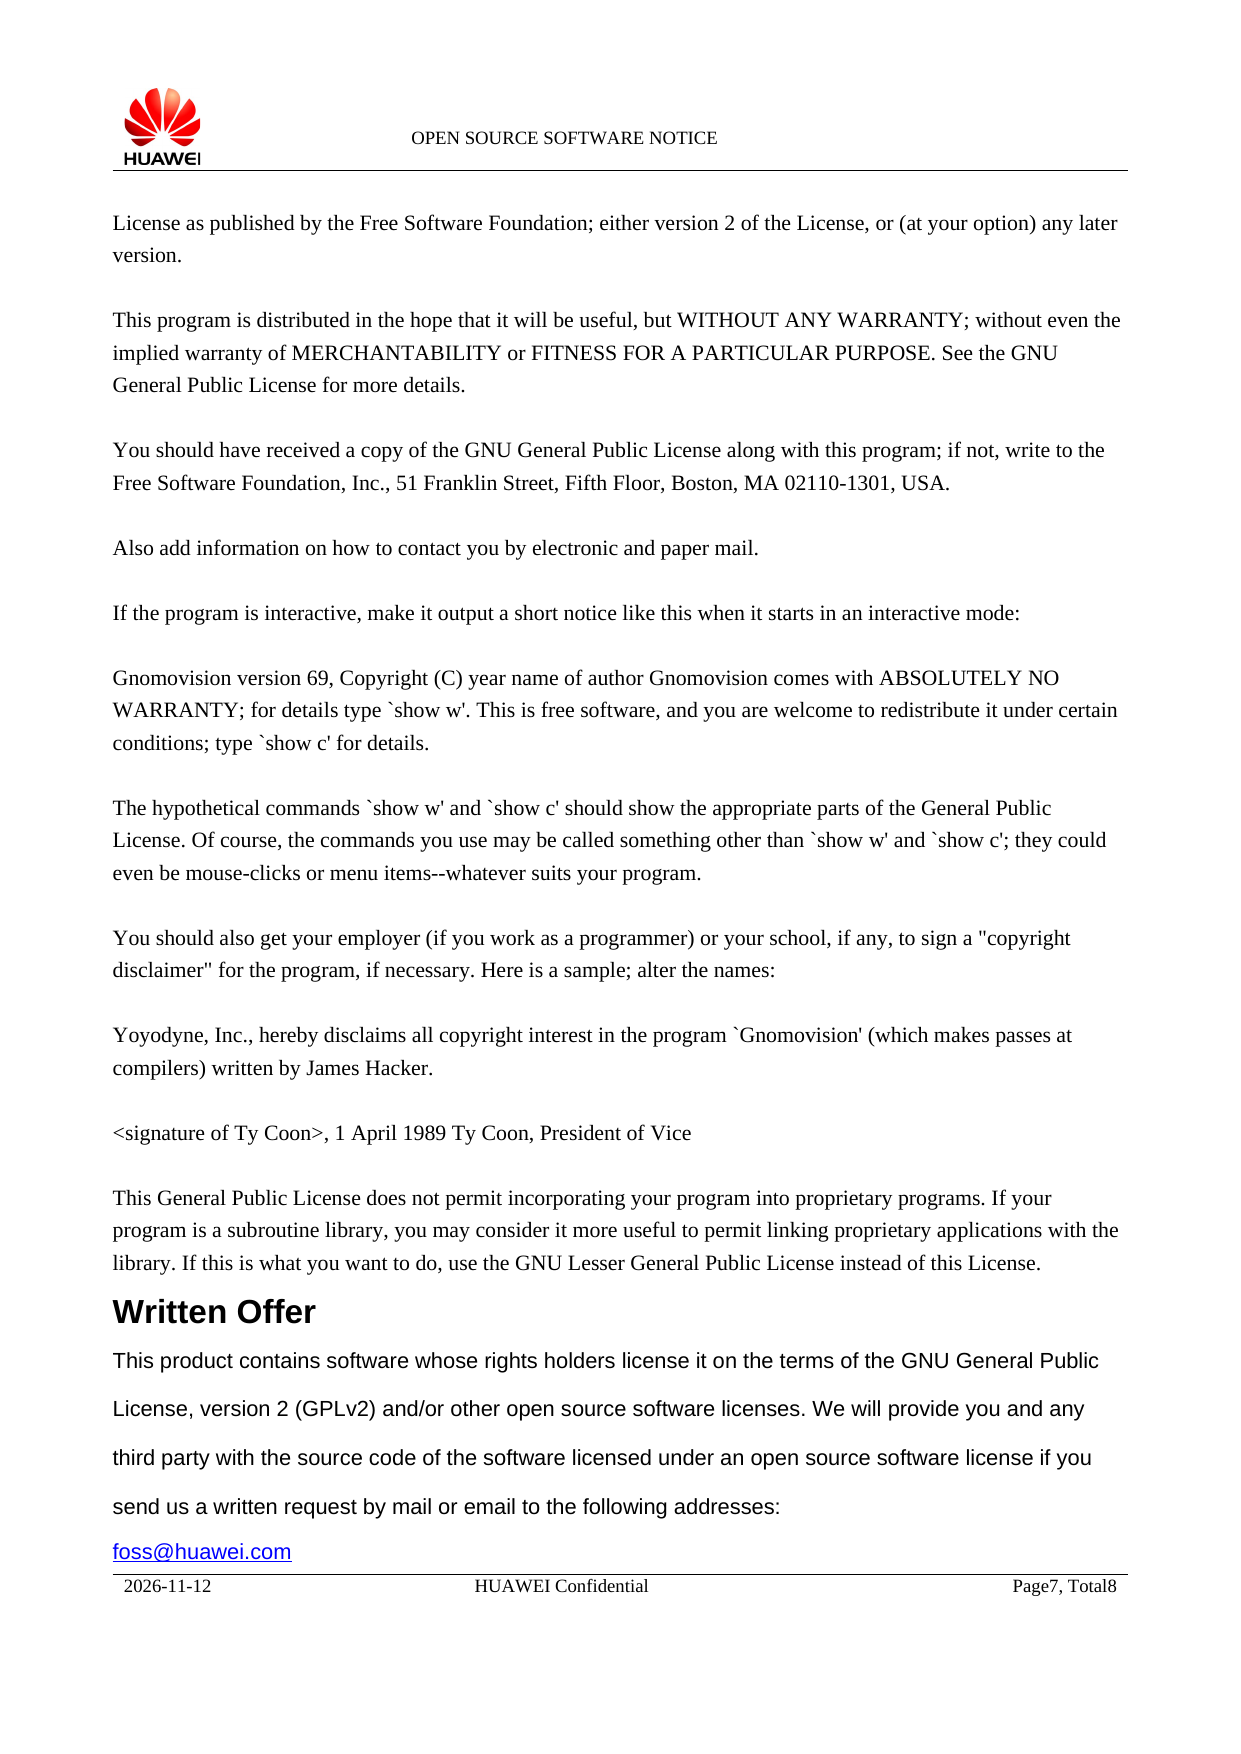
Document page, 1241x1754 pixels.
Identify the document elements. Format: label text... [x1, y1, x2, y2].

text This product contains software whose rights holders license it on the terms of the GNU General Public License, version 2 (GPLv2) and/or other open source software licenses. We will provide you and any third party with the source code of the software licensed under an open source software license if you send us a written request by mail or email to the following addresses: [112, 1344, 1128, 1523]
picture [124, 88, 201, 165]
text Written Offer [112, 1279, 1128, 1344]
text foss@huawei.com [112, 1535, 1128, 1568]
